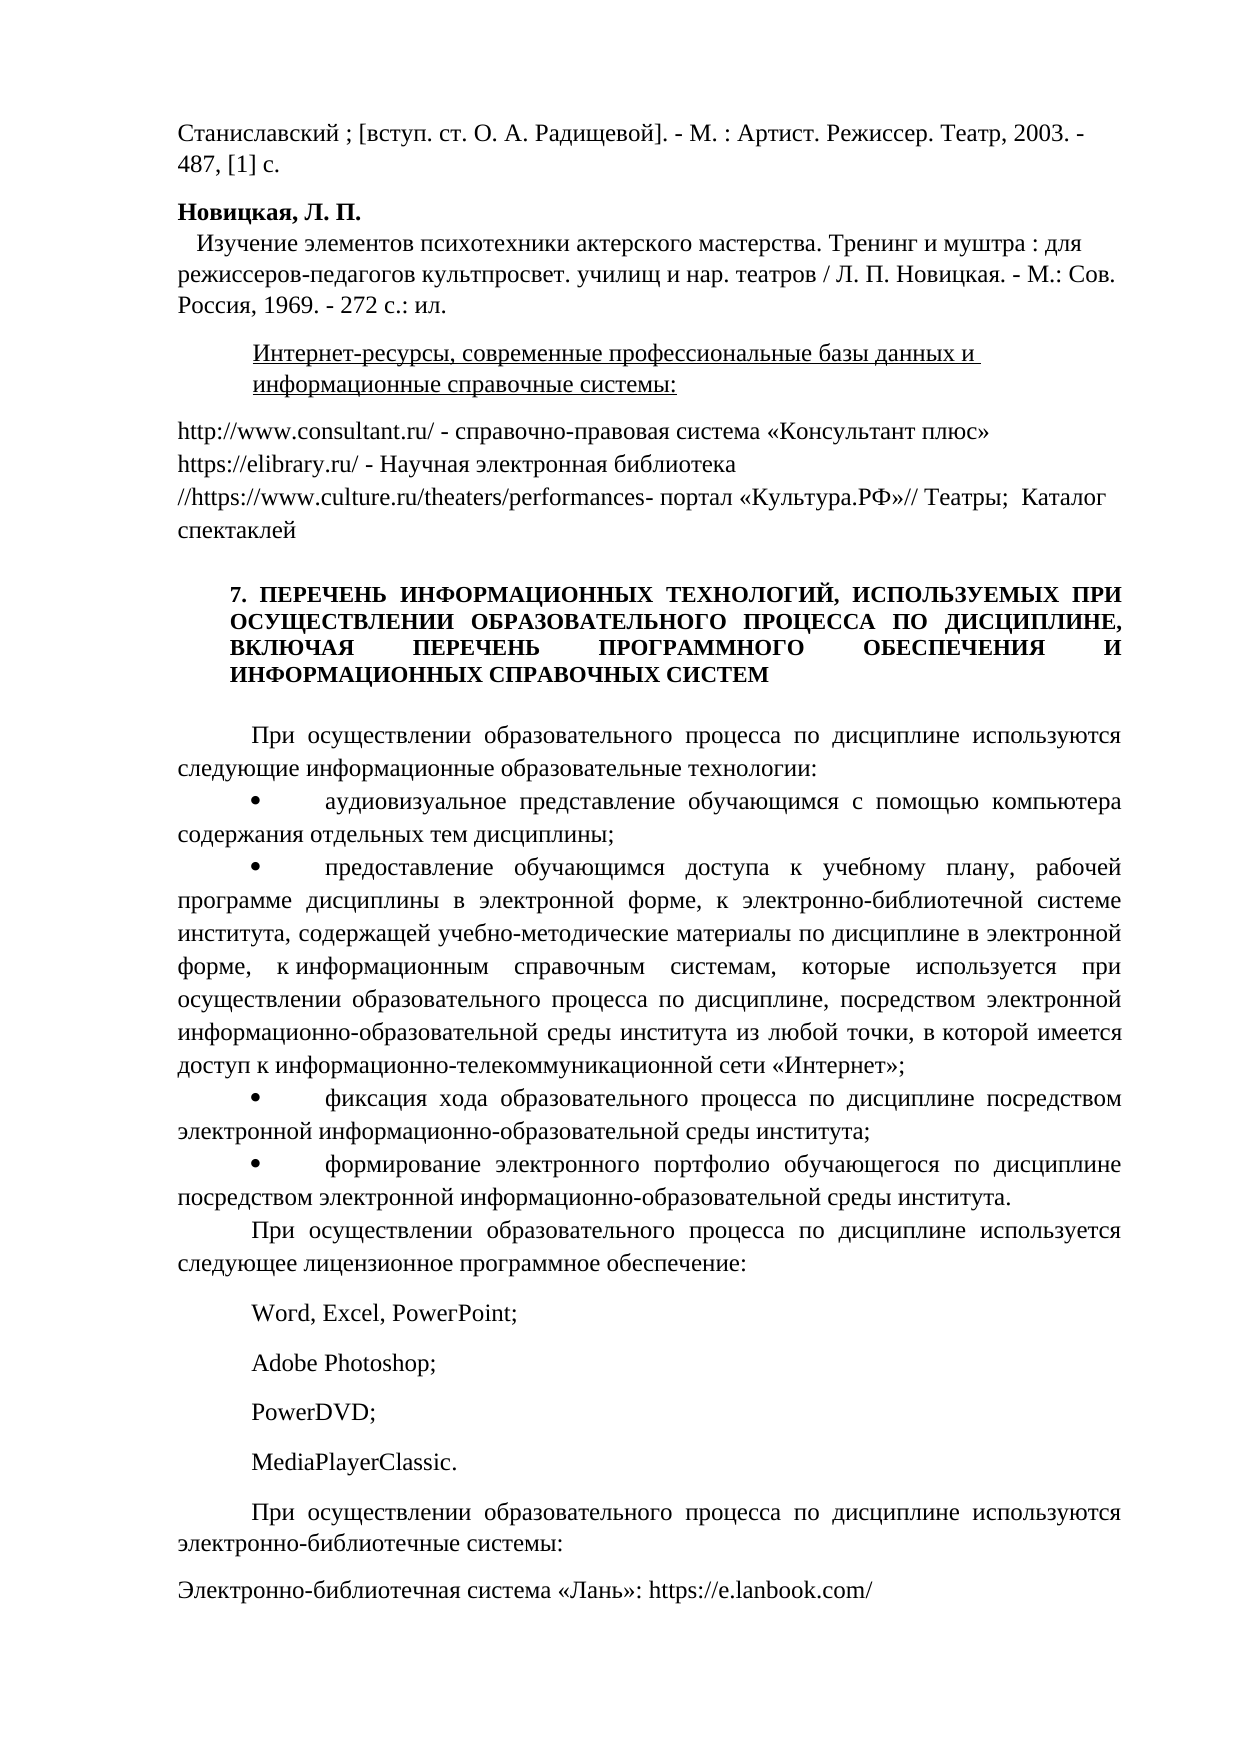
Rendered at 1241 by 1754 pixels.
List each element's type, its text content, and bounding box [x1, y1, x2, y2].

text При осуществлении образовательного процесса по дисциплине используются электронно-библиотечные системы: [177, 1497, 1122, 1557]
list При осуществлении образовательного процесса по дисциплине используются следующие информационные образовательные технологии: [177, 720, 1122, 782]
text //https://www.culture.ru/theaters/performances- портал «Культура.РФ»// Театры; Каталог спектаклей [177, 482, 1122, 544]
text Wогd, Ехсеl, PowегРоint; [177, 1298, 1122, 1327]
list формирование электронного портфолио обучающегося по дисциплине посредством электронной информационно-образовательной среды института. [177, 1149, 1122, 1211]
text MediaPlayerClassic. [177, 1447, 1122, 1476]
list фиксация хода образовательного процесса по дисциплине посредством электронной информационно-образовательной среды института; [177, 1083, 1122, 1145]
text Новицкая, Л. П. Изучение элементов психотехники актерского мастерства. Тренинг и муштра : для режиссеров-педагогов культпросвет. училищ и нар. театров / Л. П. Новицкая. - М.: Сов. Россия, 1969. - 272 с.: ил. [177, 197, 1122, 319]
list предоставление обучающимся доступа к учебному плану, рабочей программе дисциплины в электронной форме, к электронно-библиотечной системе института, содержащей учебно-методические материалы по дисциплине в электронной форме, к информационным справочным системам, которые используется при осуществлении образовательного процесса по дисциплине, посредством электронной информационно-образовательной среды института из любой точки, в которой имеется доступ к информационно-телекоммуникационной сети «Интернет»; [177, 852, 1122, 1079]
list аудиовизуальное представление обучающимся с помощью компьютера содержания отдельных тем дисциплины; [177, 786, 1122, 848]
text https://elibrary.ru/ - Научная электронная библиотека [177, 449, 1122, 478]
text Электронно-библиотечная система «Лань»: https://e.lanbook.com/ [177, 1576, 1122, 1604]
text http://www.consultant.ru/ - справочно-правовая система «Консультант плюс» [177, 416, 1122, 445]
list Интернет-ресурсы, современные профессиональные базы данных и информационные справочные системы: [252, 338, 1122, 397]
subtitle 7. ПЕРЕЧЕНЬ ИНФОРМАЦИОННЫХ ТЕХНОЛОГИЙ, ИСПОЛЬЗУЕМЫХ ПРИ ОСУЩЕСТВЛЕНИИ ОБРАЗОВАТЕЛЬНОГО ПРОЦЕССА ПО ДИСЦИПЛИНЕ, ВКЛЮЧАЯ ПЕРЕЧЕНЬ ПРОГРАММНОГО ОБЕСПЕЧЕНИЯ И ИНФОРМАЦИОННЫХ СПРАВОЧНЫХ СИСТЕМ [229, 582, 1122, 687]
text При осуществлении образовательного процесса по дисциплине используется следующее лицензионное программное обеспечение: [177, 1215, 1122, 1277]
text PowerDVD; [177, 1397, 1122, 1426]
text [177, 118, 1122, 178]
text Adobe Photoshop; [177, 1348, 1122, 1376]
